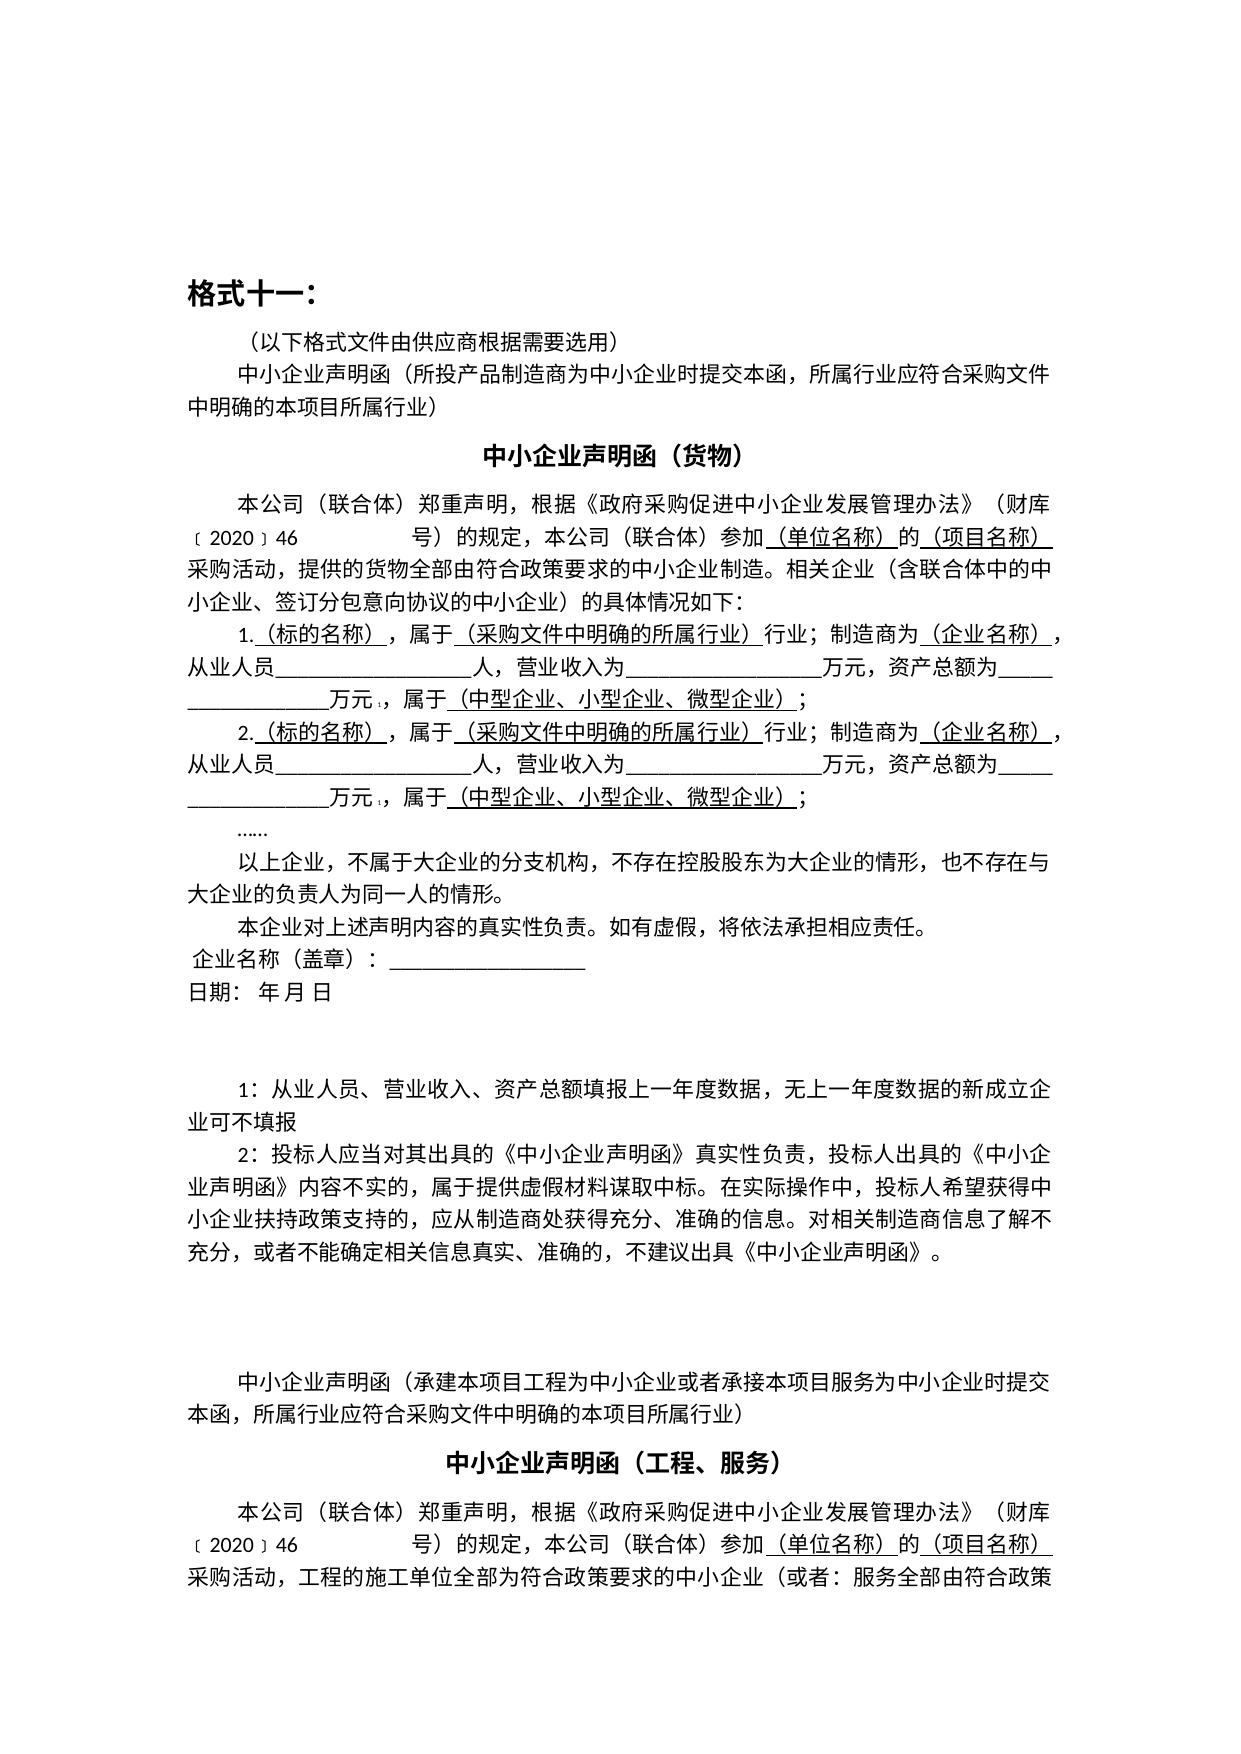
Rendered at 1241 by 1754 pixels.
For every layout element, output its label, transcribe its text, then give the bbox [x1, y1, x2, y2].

text （以下格式文件由供应商根据需要选用） [187, 324, 1053, 357]
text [187, 1494, 1053, 1592]
text 1.（标的名称），属于（采购文件中明确的所属行业）行业；制造商为（企业名称），从业人员__________________人，营业收入为__________________万元，资产总额为__________________万元1，属于（中型企业、小型企业、微型企业）； [187, 617, 1053, 714]
text 企业名称（盖章）：__________________ [187, 942, 1053, 974]
text 日期： 年 月 日 [187, 974, 1053, 1007]
text 中小企业声明函（承建本项目工程为中小企业或者承接本项目服务为中小企业时提交本函，所属行业应符合采购文件中明确的本项目所属行业） [187, 1364, 1053, 1429]
text 2.（标的名称），属于（采购文件中明确的所属行业）行业；制造商为（企业名称），从业人员__________________人，营业收入为__________________万元，资产总额为__________________万元1，属于（中型企业、小型企业、微型企业）； [187, 714, 1053, 812]
text 中小企业声明函（工程、服务） [187, 1429, 1053, 1494]
text 本公司（联合体）郑重声明，根据《政府采购促进中小企业发展管理办法》（财库﹝2020﹞46 号）的规定，本公司（联合体）参加（单位名称）的（项目名称）采购活动，提供的货物全部由符合政策要求的中小企业制造。相关企业（含联合体中的中小企业、签订分包意向协议的中小企业）的具体情况如下： [187, 487, 1053, 617]
text …… [187, 812, 1053, 844]
text 中小企业声明函（所投产品制造商为中小企业时提交本函，所属行业应符合采购文件中明确的本项目所属行业） [187, 357, 1053, 422]
text 以上企业，不属于大企业的分支机构，不存在控股股东为大企业的情形，也不存在与大企业的负责人为同一人的情形。 [187, 844, 1053, 909]
text 1：从业人员、营业收入、资产总额填报上一年度数据，无上一年度数据的新成立企业可不填报 [187, 1072, 1053, 1137]
text 格式十一： [187, 259, 1053, 324]
text 2：投标人应当对其出具的《中小企业声明函》真实性负责，投标人出具的《中小企业声明函》内容不实的，属于提供虚假材料谋取中标。在实际操作中，投标人希望获得中小企业扶持政策支持的，应从制造商处获得充分、准确的信息。对相关制造商信息了解不充分，或者不能确定相关信息真实、准确的，不建议出具《中小企业声明函》。 [187, 1137, 1053, 1267]
text 本企业对上述声明内容的真实性负责。如有虚假，将依法承担相应责任。 [187, 909, 1053, 942]
text 中小企业声明函（货物） [187, 422, 1053, 487]
